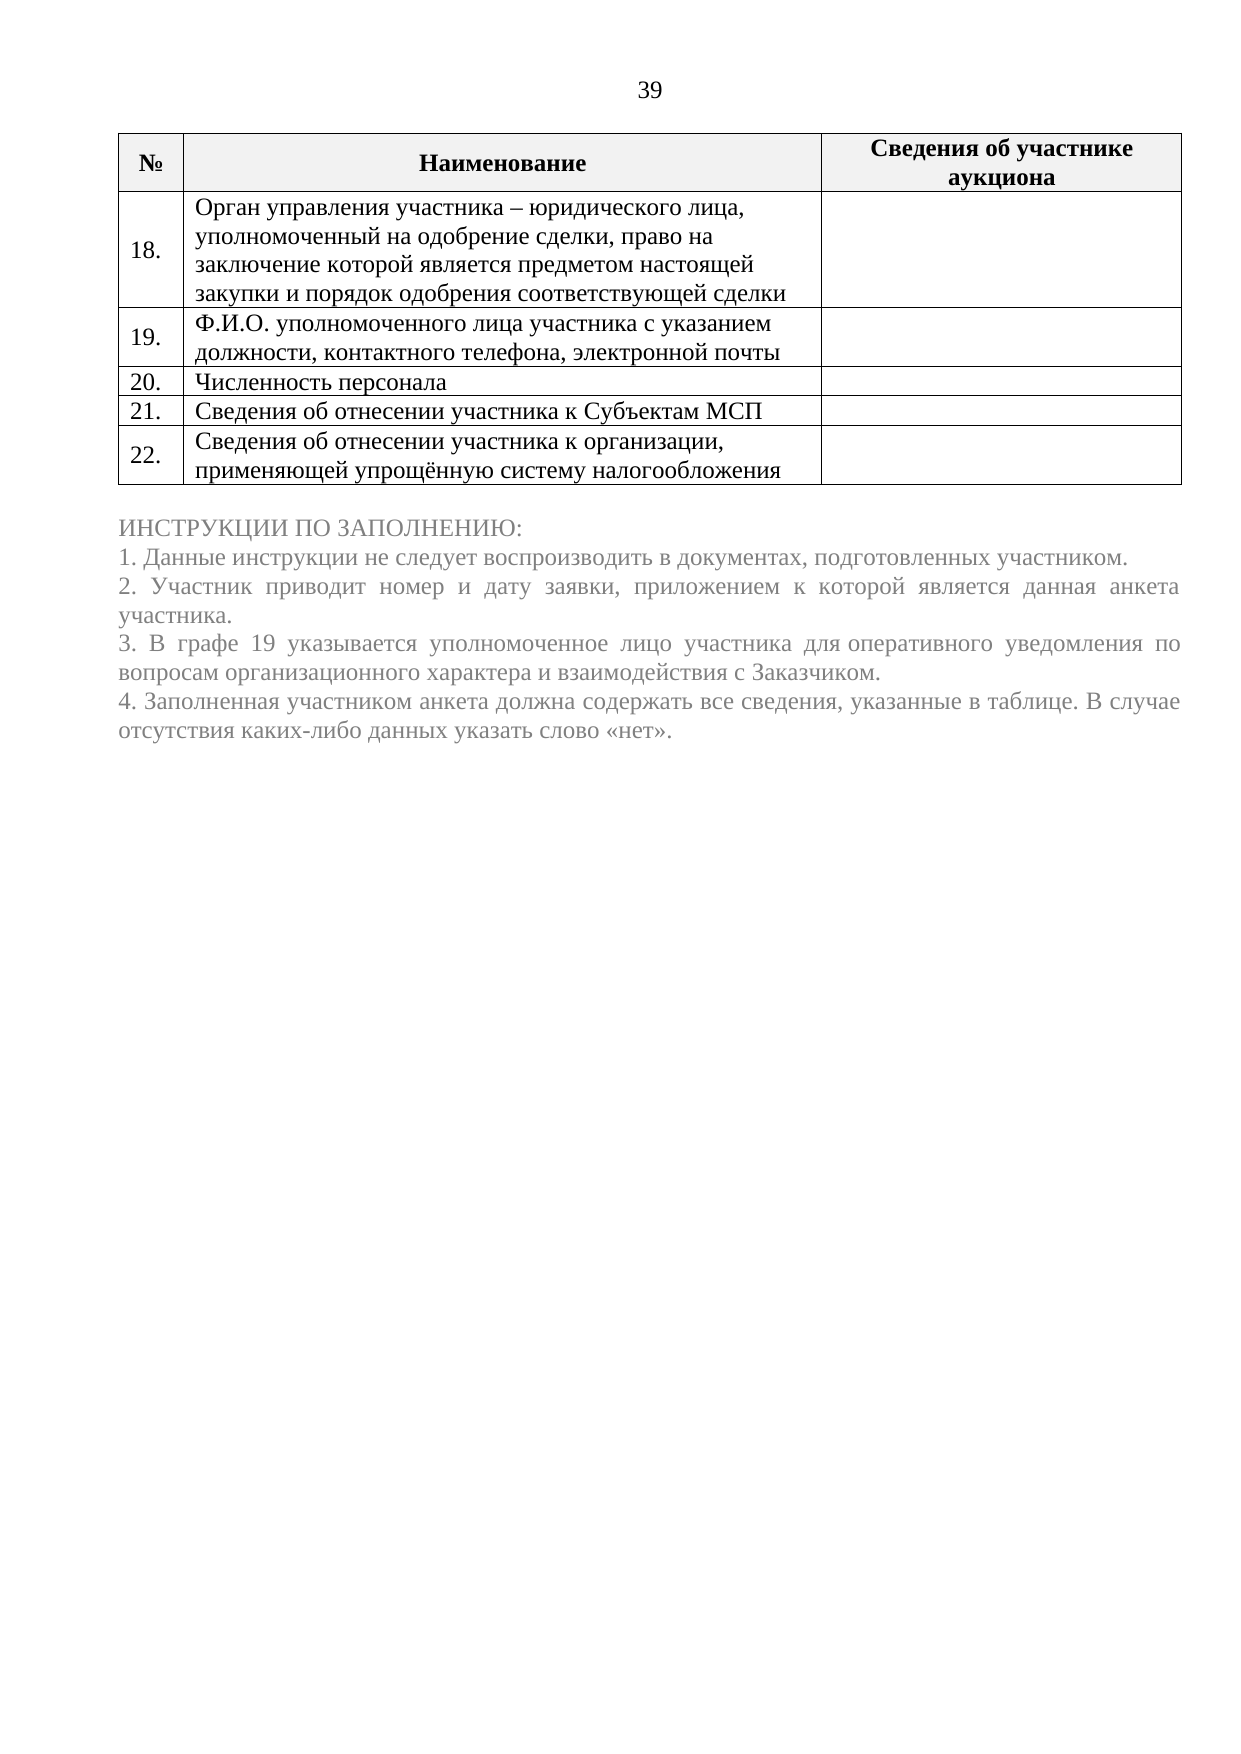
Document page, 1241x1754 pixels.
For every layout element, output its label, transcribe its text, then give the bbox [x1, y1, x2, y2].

table_cell 22. [119, 426, 183, 484]
table_cell 19. [119, 308, 183, 366]
table_cell Сведения об отнесении участника к организации, применяющей упрощённую систему налогообложения [184, 426, 821, 484]
table_cell [822, 367, 1181, 395]
text ИНСТРУКЦИИ ПО ЗАПОЛНЕНИЮ: [118, 513, 1181, 542]
table_cell 18. [119, 192, 183, 307]
table_cell [822, 396, 1181, 425]
text 3. В графе 19 указывается уполномоченное лицо участника для оперативного уведомления по вопросам организационного характера и взаимодействия с Заказчиком. [118, 628, 1181, 686]
table_cell 21. [119, 396, 183, 425]
table_cell Сведения об отнесении участника к Субъектам МСП [184, 396, 821, 425]
text 4. Заполненная участником анкета должна содержать все сведения, указанные в таблице. В случае отсутствия каких-либо данных указать слово «нет». [118, 686, 1181, 743]
text 2. Участник приводит номер и дату заявки, приложением к которой является данная анкета участника. [118, 571, 1181, 628]
table_cell 20. [119, 367, 183, 395]
table_cell [822, 192, 1181, 307]
table_header Наименование [184, 134, 821, 191]
table_cell [822, 308, 1181, 366]
table_cell Орган управления участника – юридического лица, уполномоченный на одобрение сделки, право на заключение которой является предметом настоящей закупки и порядок одобрения соответствующей сделки [184, 192, 821, 307]
table_cell [822, 426, 1181, 484]
table_header Сведения об участнике аукциона [822, 134, 1181, 191]
table_header № [119, 134, 183, 191]
table_cell Ф.И.О. уполномоченного лица участника с указанием должности, контактного телефона, электронной почты [184, 308, 821, 366]
table_cell Численность персонала [184, 367, 821, 395]
text 1. Данные инструкции не следует воспроизводить в документах, подготовленных участником. [118, 542, 1181, 571]
